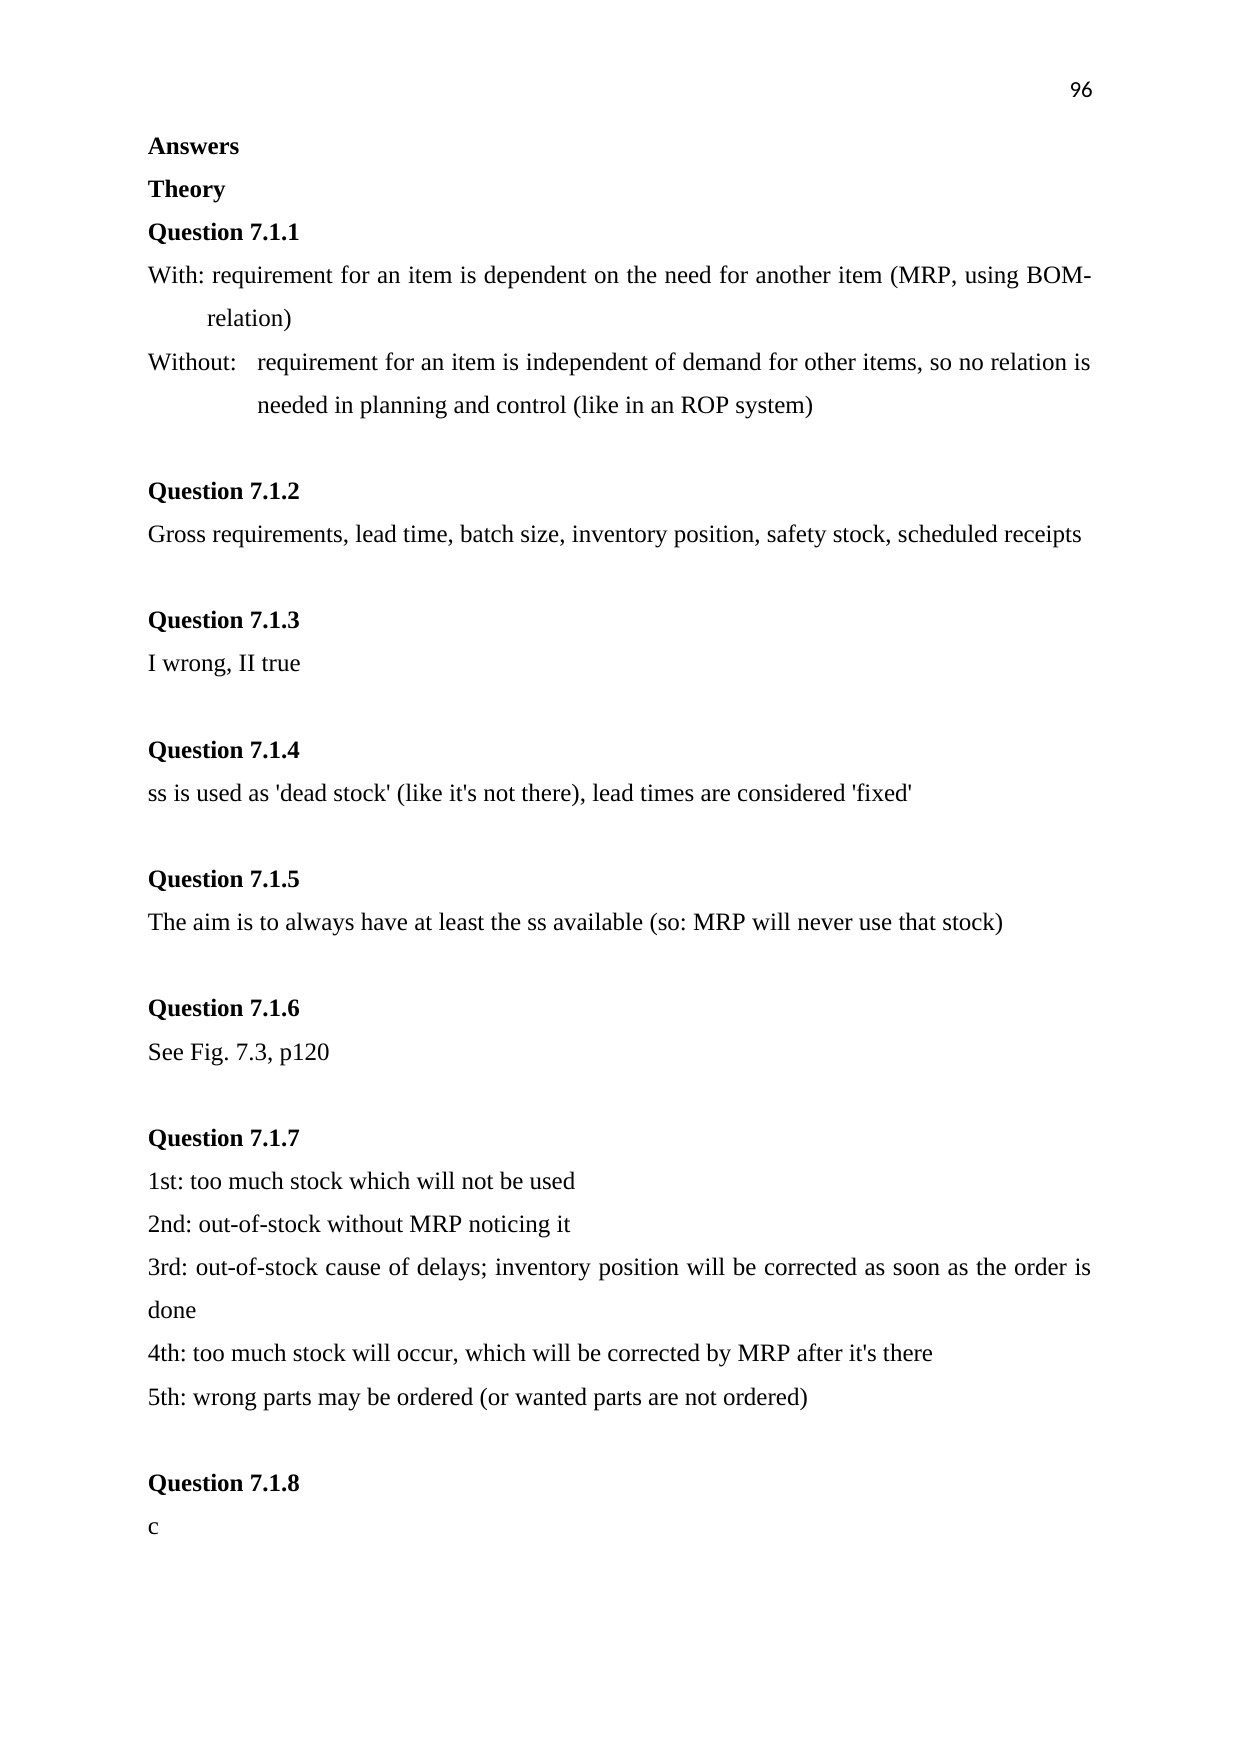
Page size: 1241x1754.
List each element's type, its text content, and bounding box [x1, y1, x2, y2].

text The aim is to always have at least the ss available (so: MRP will never use that stock) [148, 907, 1092, 936]
text c [148, 1511, 1092, 1540]
text Question 7.1.3 [148, 605, 1092, 634]
text Question 7.1.4 [148, 735, 1092, 763]
text Question 7.1.2 [148, 476, 1092, 505]
text Question 7.1.8 [148, 1468, 1092, 1497]
text See Fig. 7.3, p120 [148, 1037, 1092, 1065]
text With: requirement for an item is dependent on the need for another item (MRP, using BOM-relation) [148, 260, 1092, 332]
text Question 7.1.5 [148, 864, 1092, 893]
text I wrong, II true [148, 648, 1092, 677]
text Theory [148, 174, 1092, 203]
text 5th: wrong parts may be ordered (or wanted parts are not ordered) [148, 1382, 1092, 1410]
text Gross requirements, lead time, batch size, inventory position, safety stock, scheduled receipts [148, 519, 1092, 548]
text Answers [148, 131, 1092, 160]
text ss is used as 'dead stock' (like it's not there), lead times are considered 'fixed' [148, 778, 1092, 807]
text 2nd: out-of-stock without MRP noticing it [148, 1209, 1092, 1238]
text 4th: too much stock will occur, which will be corrected by MRP after it's there [148, 1338, 1092, 1367]
text Question 7.1.1 [148, 217, 1092, 246]
text Question 7.1.7 [148, 1123, 1092, 1152]
text Without: requirement for an item is independent of demand for other items, so no relation is needed in planning and control (like in an ROP system) [148, 347, 1092, 418]
text Question 7.1.6 [148, 993, 1092, 1022]
text 3rd: out-of-stock cause of delays; inventory position will be corrected as soon as the order is done [148, 1252, 1092, 1324]
text 1st: too much stock which will not be used [148, 1166, 1092, 1195]
